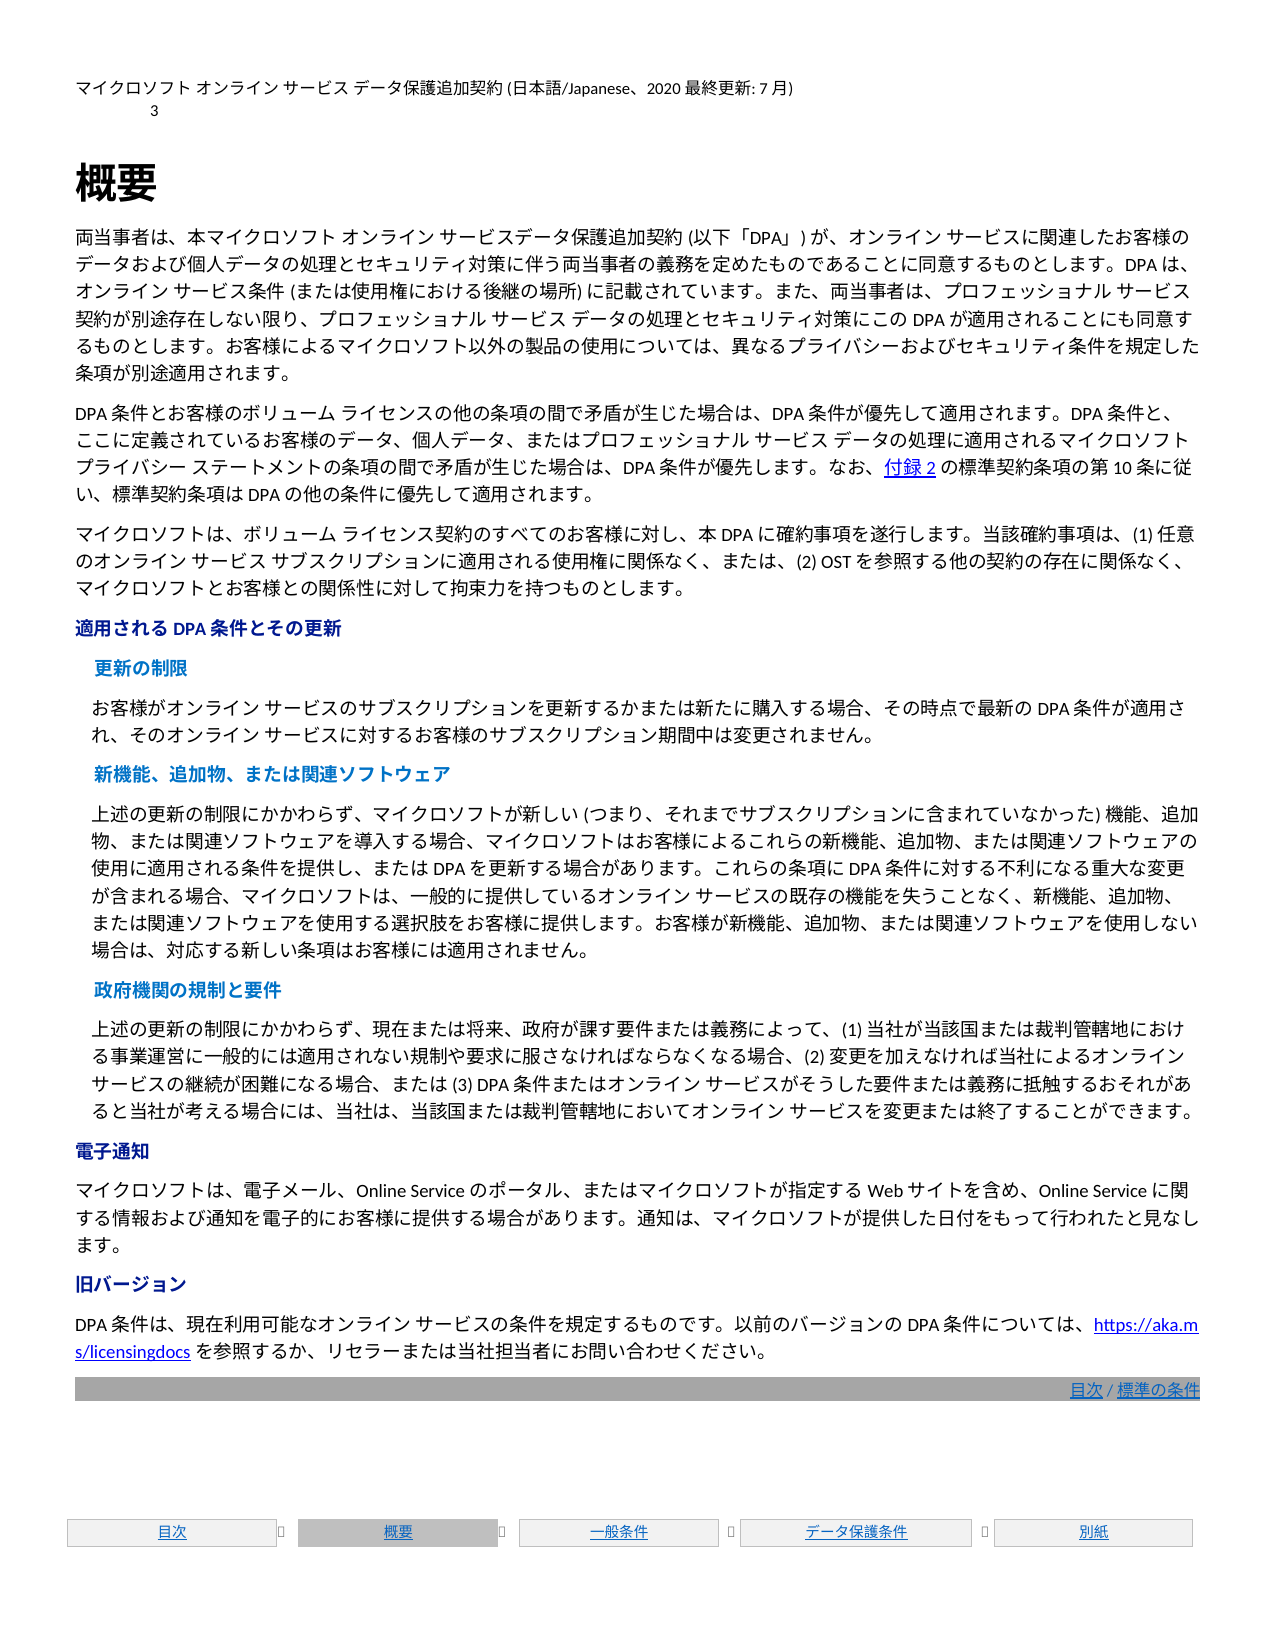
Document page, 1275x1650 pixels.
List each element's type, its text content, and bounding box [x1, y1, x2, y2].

list 政府機関の規制と要件 [94, 975, 1200, 1002]
subtitle 概要 [75, 150, 1200, 210]
list お客様がオンライン サービスのサブスクリプションを更新するかまたは新たに購入する場合、その時点で最新の DPA 条件が適用され、そのオンライン サービスに対するお客様のサブスクリプション期間中は変更されません。 [91, 693, 1200, 747]
list 上述の更新の制限にかかわらず、マイクロソフトが新しい (つまり、それまでサブスクリプションに含まれていなかった) 機能、追加物、または関連ソフトウェアを導入する場合、マイクロソフトはお客様によるこれらの新機能、追加物、または関連ソフトウェアの使用に適用される条件を提供し、または DPA を更新する場合があります。これらの条項に DPA 条件に対する不利になる重大な変更が含まれる場合、マイクロソフトは、一般的に提供しているオンライン サービスの既存の機能を失うことなく、新機能、追加物、または関連ソフトウェアを使用する選択肢をお客様に提供します。お客様が新機能、追加物、または関連ソフトウェアを使用しない場合は、対応する新しい条項はお客様には適用されません。 [91, 800, 1200, 963]
list 新機能、追加物、または関連ソフトウェア [94, 760, 1200, 787]
list マイクロソフトは、ボリューム ライセンス契約のすべてのお客様に対し、本 DPA に確約事項を遂行します。当該確約事項は、(1) 任意のオンライン サービス サブスクリプションに適用される使用権に関係なく、または、(2) OST を参照する他の契約の存在に関係なく、マイクロソフトとお客様との関係性に対して拘束力を持つものとします。 [75, 520, 1200, 601]
list 上述の更新の制限にかかわらず、現在または将来、政府が課す要件または義務によって、(1) 当社が当該国または裁判管轄地における事業運営に一般的には適用されない規制や要求に服さなければならなくなる場合、(2) 変更を加えなければ当社によるオンライン サービスの継続が困難になる場合、または (3) DPA 条件またはオンライン サービスがそうした要件または義務に抵触するおそれがあると当社が考える場合には、当社は、当該国または裁判管轄地においてオンライン サービスを変更または終了することができます。 [91, 1015, 1200, 1124]
subtitle 適用される DPA 条件とその更新 [75, 614, 1200, 641]
list 更新の制限 [94, 653, 1200, 681]
subtitle 電子通知 [75, 1136, 1200, 1163]
subtitle 旧バージョン [75, 1270, 1200, 1297]
list DPA 条件は、現在利用可能なオンライン サービスの条件を規定するものです。以前のバージョンの DPA 条件については、https://aka.ms/licensingdocs を参照するか、リセラーまたは当社担当者にお問い合わせください。 [75, 1310, 1200, 1364]
list 両当事者は、本マイクロソフト オンライン サービスデータ保護追加契約 (以下「DPA」) が、オンライン サービスに関連したお客様のデータおよび個人データの処理とセキュリティ対策に伴う両当事者の義務を定めたものであることに同意するものとします。DPA は、オンライン サービス条件 (または使用権における後継の場所) に記載されています。また、両当事者は、プロフェッショナル サービス契約が別途存在しない限り、プロフェッショナル サービス データの処理とセキュリティ対策にこの DPA が適用されることにも同意するものとします。お客様によるマイクロソフト以外の製品の使用については、異なるプライバシーおよびセキュリティ条件を規定した条項が別途適用されます。 [75, 223, 1200, 386]
text DPA 条件とお客様のボリューム ライセンスの他の条項の間で矛盾が生じた場合は、DPA 条件が優先して適用されます。DPA 条件と、ここに定義されているお客様のデータ、個人データ、またはプロフェッショナル サービス データの処理に適用されるマイクロソフト プライバシー ステートメントの条項の間で矛盾が生じた場合は、DPA 条件が優先します。なお、付録 2 の標準契約条項の第 10 条に従い、標準契約条項は DPA の他の条件に優先して適用されます。 [75, 398, 1200, 507]
list 目次 / 標準の条件 [75, 1377, 1200, 1401]
list マイクロソフトは、電子メール、Online Service のポータル、またはマイクロソフトが指定する Web サイトを含め、Online Service に関する情報および通知を電子的にお客様に提供する場合があります。通知は、マイクロソフトが提供した日付をもって行われたと見なします。 [75, 1176, 1200, 1257]
